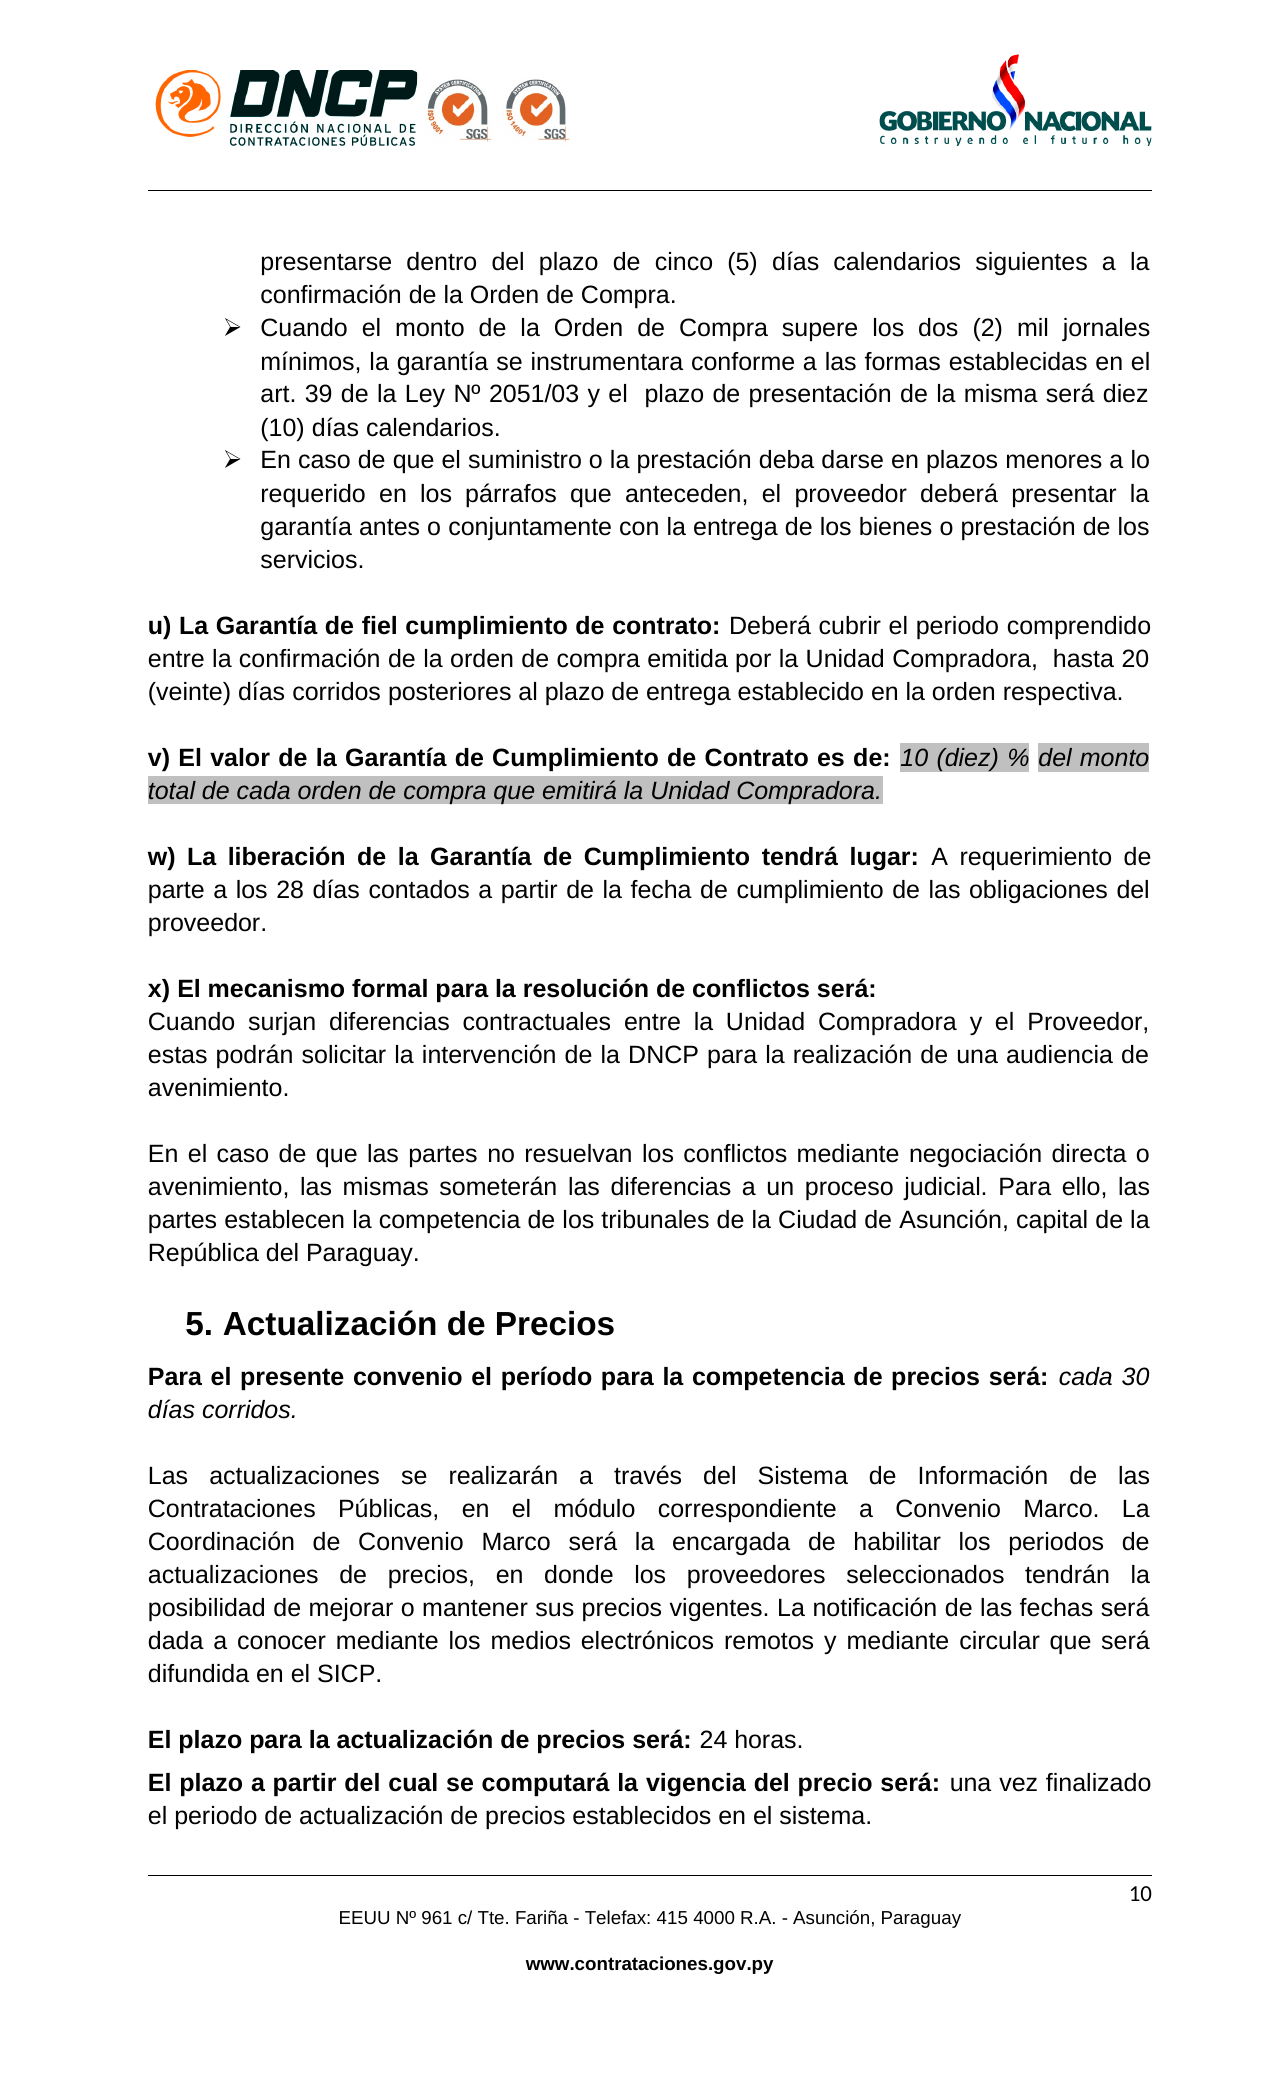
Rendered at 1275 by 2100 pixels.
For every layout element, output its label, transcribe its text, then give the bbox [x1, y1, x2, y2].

text w) La liberación de la Garantía de Cumplimiento tendrá lugar: A requerimiento de parte a los 28 días contados a partir de la fecha de cumplimiento de las obligaciones del proveedor. [148, 842, 1152, 937]
list En caso de que el suministro o la prestación deba darse en plazos menores a lo requerido en los párrafos que anteceden, el proveedor deberá presentar la garantía antes o conjuntamente con la entrega de los bienes o prestación de los servicios. [223, 446, 1152, 573]
text Para el presente convenio el período para la competencia de precios será: cada 30 días corridos. [148, 1362, 1152, 1423]
picture [155, 70, 418, 146]
picture [423, 75, 573, 146]
text v) El valor de la Garantía de Cumplimiento de Contrato es de: 10 (diez) % del monto total de cada orden de compra que emitirá la Unidad Compradora. [148, 743, 1152, 804]
text Las actualizaciones se realizarán a través del Sistema de Información de las Contrataciones Públicas, en el módulo correspondiente a Convenio Marco. La Coordinación de Convenio Marco será la encargada de habilitar los periodos de actualizaciones de precios, en donde los proveedores seleccionados tendrán la posibilidad de mejorar o mantener sus precios vigentes. La notificación de las fechas será dada a conocer mediante los medios electrónicos remotos y mediante circular que será difundida en el SICP. [148, 1461, 1152, 1688]
text Cuando surjan diferencias contractuales entre la Unidad Compradora y el Proveedor, estas podrán solicitar la intervención de la DNCP para la realización de una audiencia de avenimiento. [148, 1007, 1152, 1102]
text u) La Garantía de fiel cumplimiento de contrato: Deberá cubrir el periodo comprendido entre la confirmación de la orden de compra emitida por la Unidad Compradora, hasta 20 (veinte) días corridos posteriores al plazo de entrega establecido en la orden respectiva. [148, 611, 1152, 706]
list Actualización de Precios [185, 1304, 1152, 1343]
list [223, 247, 1152, 309]
text El plazo a partir del cual se computará la vigencia del precio será: una vez finalizado el periodo de actualización de precios establecidos en el sistema. [148, 1768, 1152, 1830]
text x) El mecanismo formal para la resolución de conflictos será: [148, 974, 1152, 1003]
picture [879, 54, 1152, 146]
list Cuando el monto de la Orden de Compra supere los dos (2) mil jornales mínimos, la garantía se instrumentara conforme a las formas establecidas en el art. 39 de la Ley Nº 2051/03 y el plazo de presentación de la misma será diez (10) días calendarios. [223, 313, 1152, 441]
text En el caso de que las partes no resuelvan los conflictos mediante negociación directa o avenimiento, las mismas someterán las diferencias a un proceso judicial. Para ello, las partes establecen la competencia de los tribunales de la Ciudad de Asunción, capital de la República del Paraguay. [148, 1139, 1152, 1267]
text El plazo para la actualización de precios será: 24 horas. [148, 1725, 1152, 1754]
